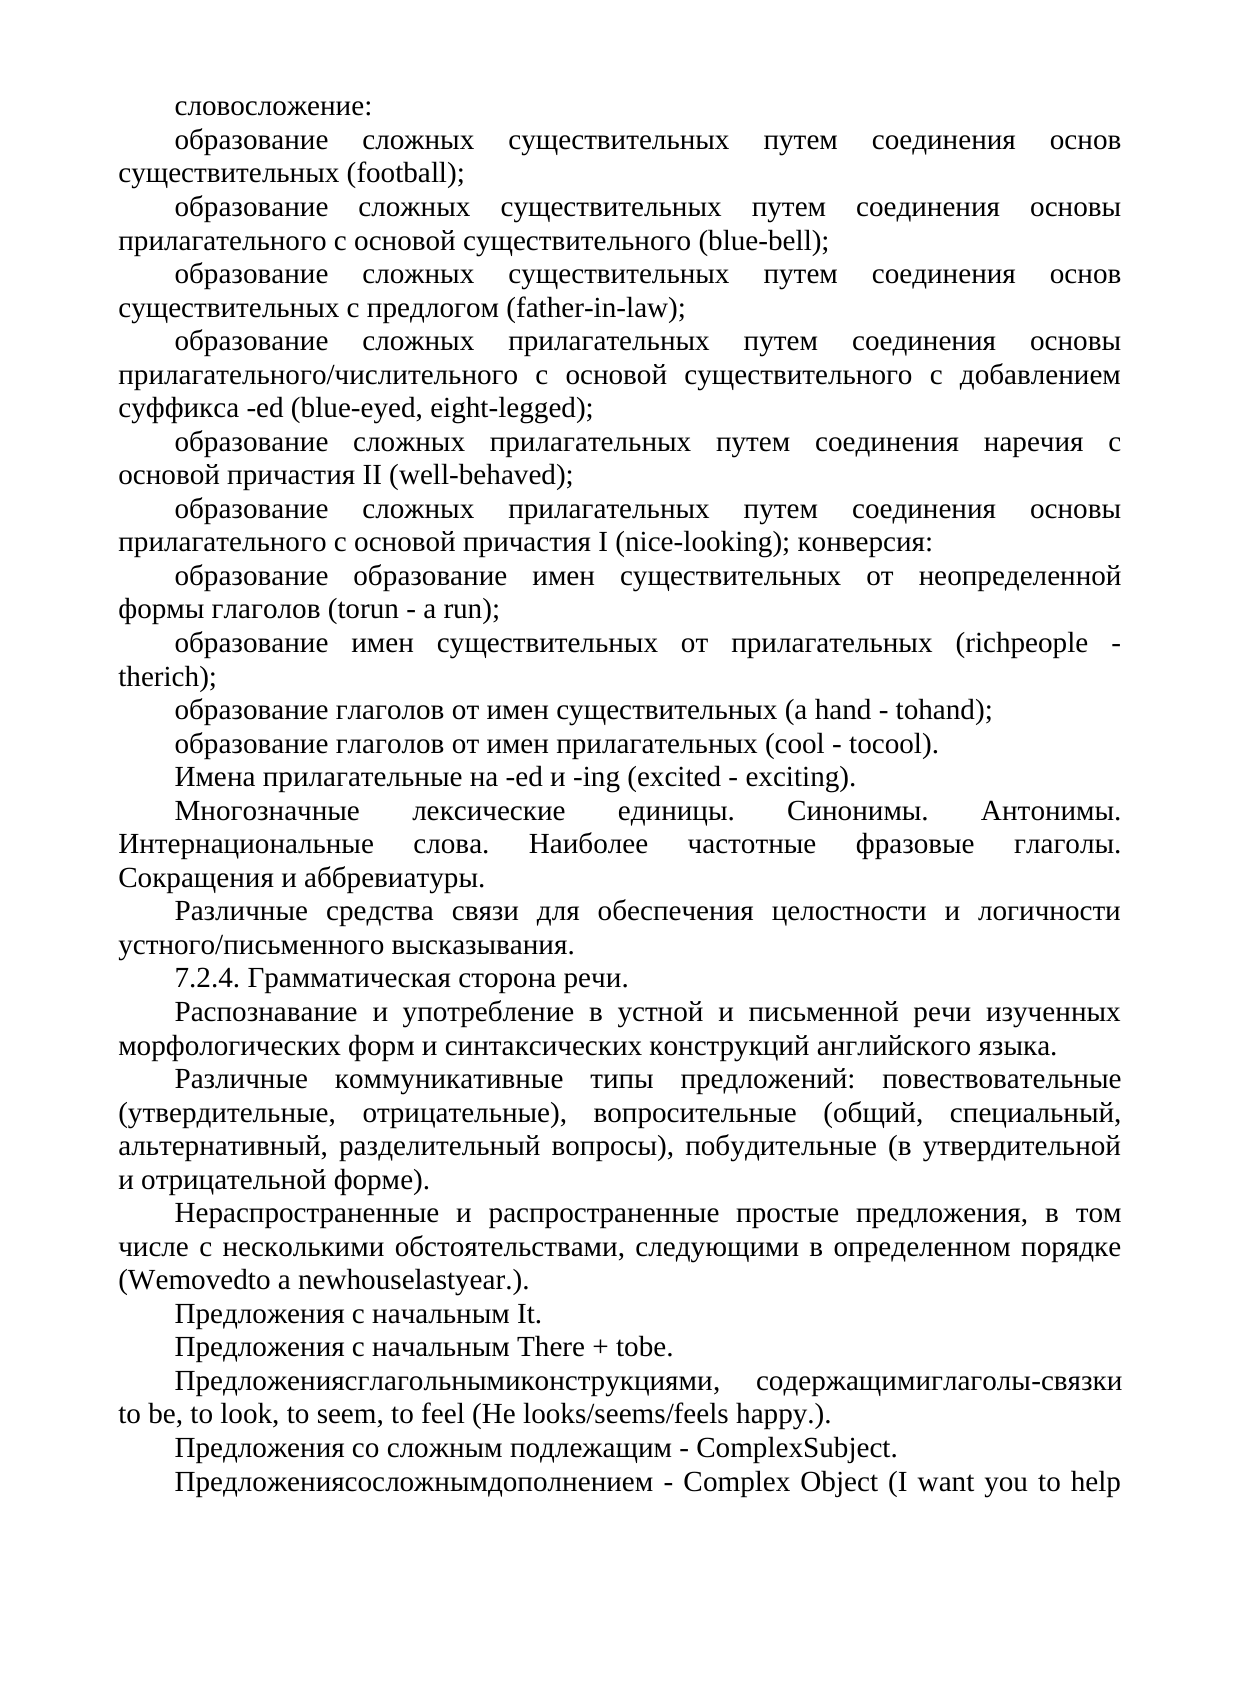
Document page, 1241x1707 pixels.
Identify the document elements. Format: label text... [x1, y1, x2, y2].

text образование сложных прилагательных путем соединения основы прилагательного с основой причастия I (nice-looking); конверсия: [118, 491, 1122, 558]
text 7.2.4. Грамматическая сторона речи. [118, 961, 1122, 994]
text Предложениясглагольнымиконструкциями, содержащимиглаголы-связки to be, to look, to seem, to feel (He looks/seems/feels happy.). [118, 1363, 1122, 1430]
text Предложения с начальным It. [118, 1296, 1122, 1329]
text Нераспространенные и распространенные простые предложения, в том числе с несколькими обстоятельствами, следующими в определенном порядке (Wemovedto a newhouselastyear.). [118, 1195, 1122, 1296]
text образование сложных существительных путем соединения основы прилагательного с основой существительного (blue-bell); [118, 189, 1122, 256]
text образование сложных существительных путем соединения основ существительных (football); [118, 122, 1122, 189]
text образование глаголов от имен прилагательных (cool - tocool). [118, 726, 1122, 759]
text словосложение: [118, 88, 1122, 122]
text образование имен существительных от прилагательных (richpeople - therich); [118, 625, 1122, 692]
text Предложения со сложным подлежащим - ComplexSubject. [118, 1430, 1122, 1464]
text Многозначные лексические единицы. Синонимы. Антонимы. Интернациональные слова. Наиболее частотные фразовые глаголы. Сокращения и аббревиатуры. [118, 793, 1122, 893]
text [118, 1464, 1122, 1497]
text образование образование имен существительных от неопределенной формы глаголов (torun - a run); [118, 558, 1122, 625]
text образование сложных прилагательных путем соединения основы прилагательного/числительного с основой существительного с добавлением суффикса -ed (blue-eyed, eight-legged); [118, 323, 1122, 424]
text Различные средства связи для обеспечения целостности и логичности устного/письменного высказывания. [118, 893, 1122, 961]
text Предложения с начальным There + tobe. [118, 1329, 1122, 1363]
text образование глаголов от имен существительных (a hand - tohand); [118, 692, 1122, 726]
text Имена прилагательные на -ed и -ing (excited - exciting). [118, 759, 1122, 793]
text Распознавание и употребление в устной и письменной речи изученных морфологических форм и синтаксических конструкций английского языка. [118, 994, 1122, 1061]
text образование сложных прилагательных путем соединения наречия с основой причастия II (well-behaved); [118, 424, 1122, 491]
text образование сложных существительных путем соединения основ существительных с предлогом (father-in-law); [118, 256, 1122, 323]
text Различные коммуникативные типы предложений: повествовательные (утвердительные, отрицательные), вопросительные (общий, специальный, альтернативный, разделительный вопросы), побудительные (в утвердительной и отрицательной форме). [118, 1061, 1122, 1195]
